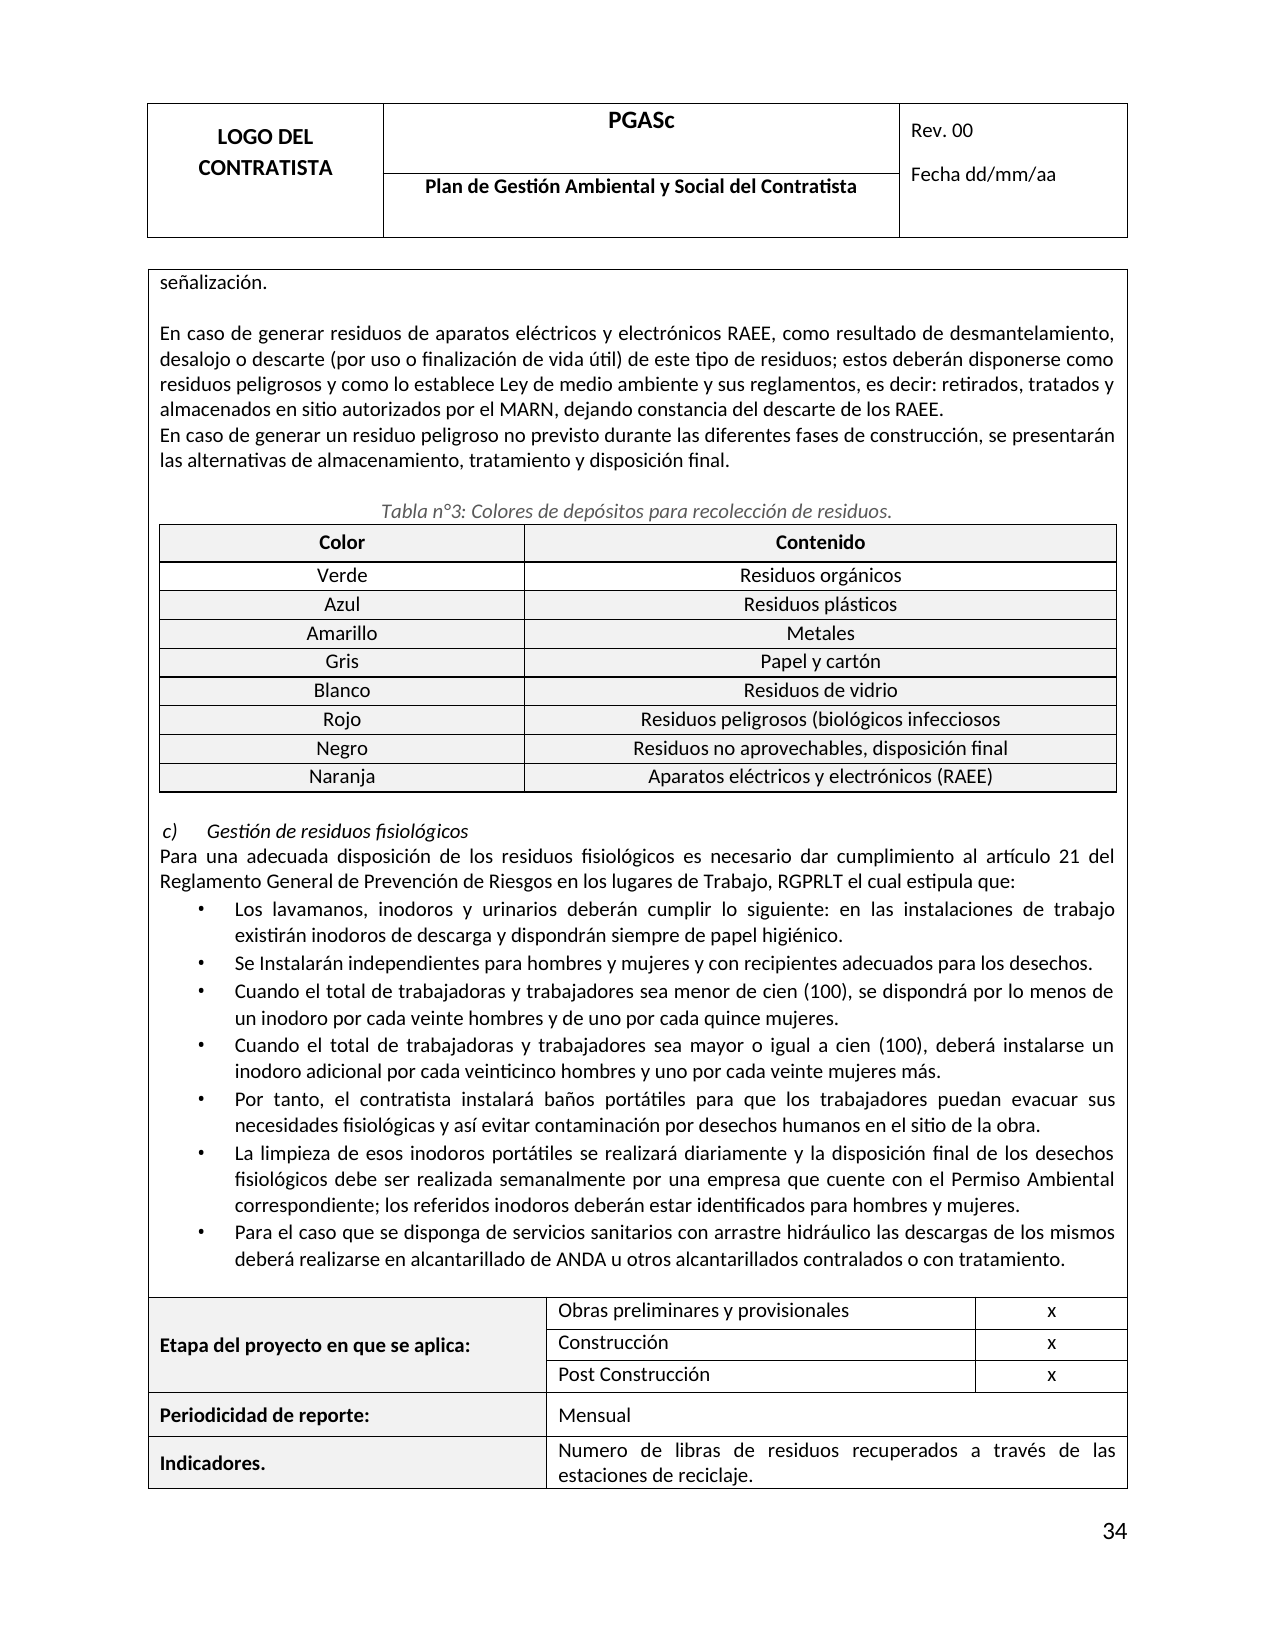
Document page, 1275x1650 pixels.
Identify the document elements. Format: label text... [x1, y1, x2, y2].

table_cell Obras preliminares y provisionales [547, 1298, 975, 1328]
table_cell Post Construcción [547, 1361, 975, 1392]
table_cell Indicadores. [149, 1437, 546, 1488]
table_cell Periodicidad de reporte: [149, 1393, 546, 1436]
table_cell x [976, 1330, 1127, 1360]
table_cell Numero de libras de residuos recuperados a través de las estaciones de reciclaje. [547, 1437, 1127, 1488]
table_cell Mensual [547, 1393, 1127, 1436]
table_cell x [976, 1361, 1127, 1392]
table_cell x [976, 1298, 1127, 1328]
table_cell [149, 270, 1127, 1297]
table_cell Construcción [547, 1330, 975, 1360]
table_cell Etapa del proyecto en que se aplica: [149, 1298, 546, 1392]
